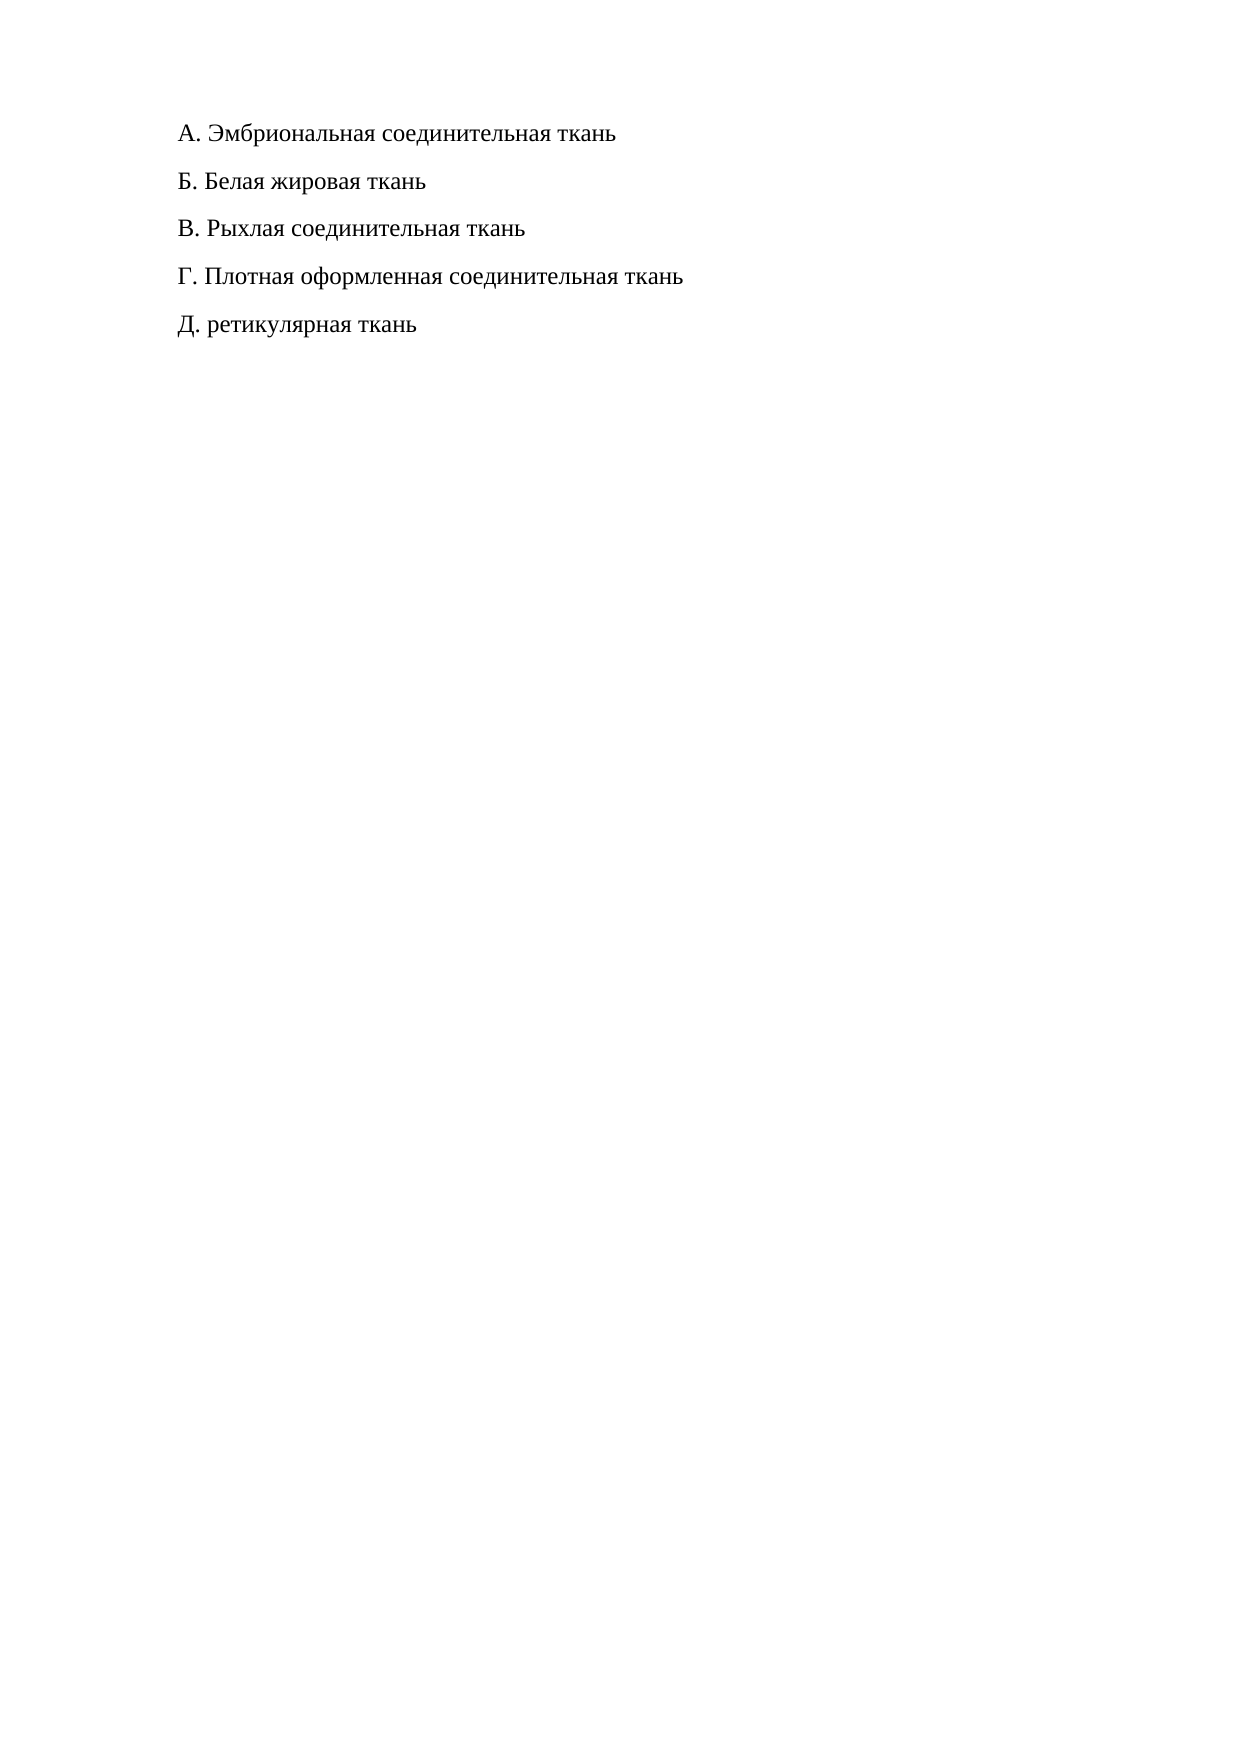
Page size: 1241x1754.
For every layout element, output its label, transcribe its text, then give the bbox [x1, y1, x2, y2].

text Г. Плотная оформленная соединительная ткань [177, 261, 1152, 290]
text Б. Белая жировая ткань [177, 166, 1152, 194]
text В. Рыхлая соединительная ткань [177, 213, 1152, 242]
text А. Эмбриональная соединительная ткань [177, 118, 1152, 147]
text Д. ретикулярная ткань [177, 309, 1152, 369]
